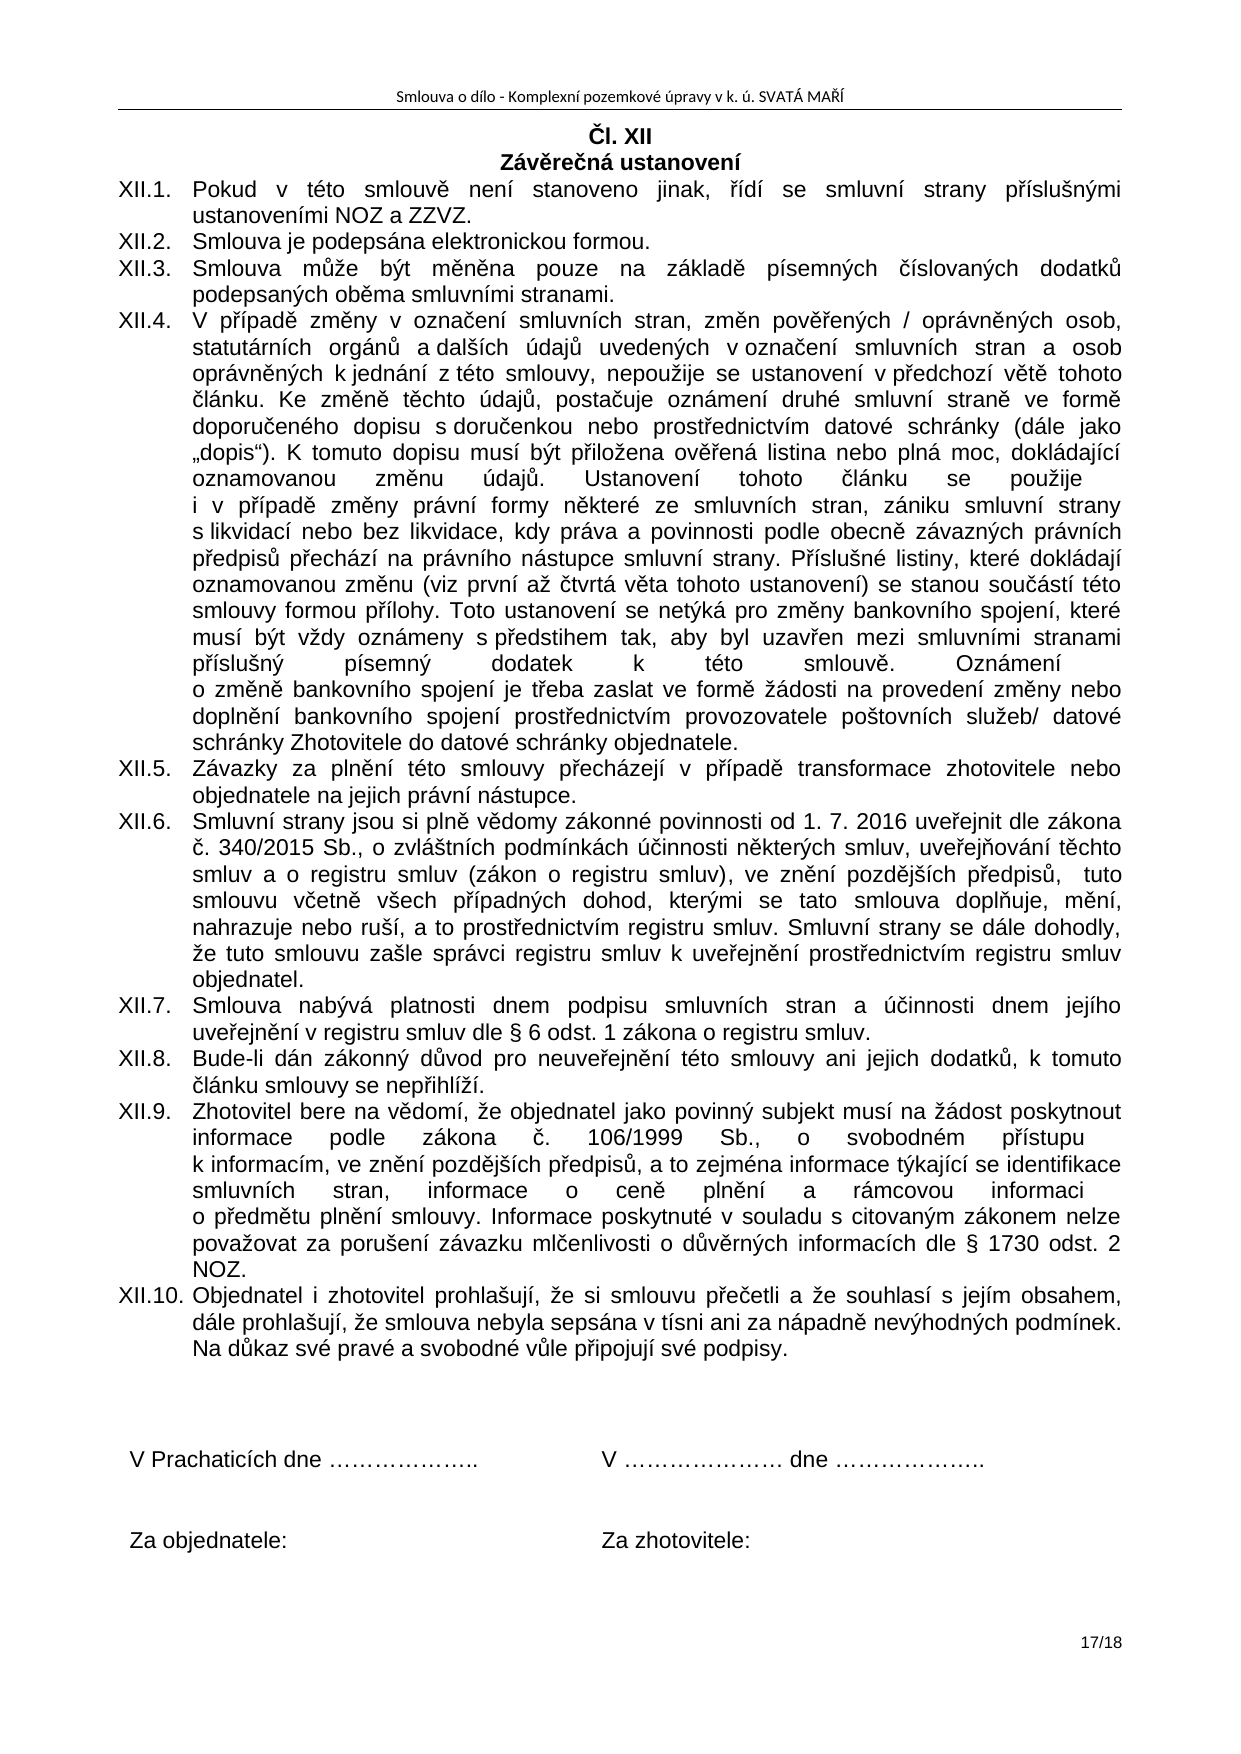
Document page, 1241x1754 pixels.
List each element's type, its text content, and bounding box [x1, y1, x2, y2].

table_header V ………………… dne ……………….. [590, 1421, 1062, 1527]
list Bude-li dán zákonný důvod pro neuveřejnění této smlouvy ani jejich dodatků, k tomuto článku smlouvy se nepřihlíží. [118, 1045, 1122, 1098]
table_cell Za objednatele: [118, 1528, 590, 1554]
list Smlouva nabývá platnosti dnem podpisu smluvních stran a účinnosti dnem jejího uveřejnění v registru smluv dle § 6 odst. 1 zákona o registru smluv. [118, 992, 1122, 1045]
list Smlouva je podepsána elektronickou formou. [118, 228, 1122, 254]
list Objednatel i zhotovitel prohlašují, že si smlouvu přečetli a že souhlasí s jejím obsahem, dále prohlašují, že smlouva nebyla sepsána v tísni ani za nápadně nevýhodných podmínek. Na důkaz své pravé a svobodné vůle připojují své podpisy. [118, 1282, 1122, 1361]
list Pokud v této smlouvě není stanoveno jinak, řídí se smluvní strany příslušnými ustanoveními NOZ a ZZVZ. [118, 176, 1122, 228]
subtitle Čl. XII Závěrečná ustanovení [118, 123, 1122, 176]
table_header V Prachaticích dne ……………….. [118, 1421, 590, 1527]
list Zhotovitel bere na vědomí, že objednatel jako povinný subjekt musí na žádost poskytnout informace podle zákona č. 106/1999 Sb., o svobodném přístupu k informacím, ve znění pozdějších předpisů, a to zejména informace týkající se identifikace smluvních stran, informace o ceně plnění a rámcovou informaci o předmětu plnění smlouvy. Informace poskytnuté v souladu s citovaným zákonem nelze považovat za porušení závazku mlčenlivosti o důvěrných informacích dle § 1730 odst. 2 NOZ. [118, 1098, 1122, 1282]
list Smluvní strany jsou si plně vědomy zákonné povinnosti od 1. 7. 2016 uveřejnit dle zákona č. 340/2015 Sb., o zvláštních podmínkách účinnosti některých smluv, uveřejňování těchto smluv a o registru smluv (zákon o registru smluv), ve znění pozdějších předpisů, tuto smlouvu včetně všech případných dohod, kterými se tato smlouva doplňuje, mění, nahrazuje nebo ruší, a to prostřednictvím registru smluv. Smluvní strany se dále dohodly, že tuto smlouvu zašle správci registru smluv k uveřejnění prostřednictvím registru smluv objednatel. [118, 808, 1122, 992]
table_cell Za zhotovitele: [590, 1528, 1062, 1554]
list Závazky za plnění této smlouvy přecházejí v případě transformace zhotovitele nebo objednatele na jejich právní nástupce. [118, 755, 1122, 808]
list V případě změny v označení smluvních stran, změn pověřených / oprávněných osob, statutárních orgánů a dalších údajů uvedených v označení smluvních stran a osob oprávněných k jednání z této smlouvy, nepoužije se ustanovení v předchozí větě tohoto článku. Ke změně těchto údajů, postačuje oznámení druhé smluvní straně ve formě doporučeného dopisu s doručenkou nebo prostřednictvím datové schránky (dále jako „dopis“). K tomuto dopisu musí být přiložena ověřená listina nebo plná moc, dokládající oznamovanou změnu údajů. Ustanovení tohoto článku se použije i v případě změny právní formy některé ze smluvních stran, zániku smluvní strany s likvidací nebo bez likvidace, kdy práva a povinnosti podle obecně závazných právních předpisů přechází na právního nástupce smluvní strany. Příslušné listiny, které dokládají oznamovanou změnu (viz první až čtvrtá věta tohoto ustanovení) se stanou součástí této smlouvy formou přílohy. Toto ustanovení se netýká pro změny bankovního spojení, které musí být vždy oznámeny s předstihem tak, aby byl uzavřen mezi smluvními stranami příslušný písemný dodatek k této smlouvě. Oznámení o změně bankovního spojení je třeba zaslat ve formě žádosti na provedení změny nebo doplnění bankovního spojení prostřednictvím provozovatele poštovních služeb/ datové schránky Zhotovitele do datové schránky objednatele. [118, 307, 1122, 755]
list Smlouva může být měněna pouze na základě písemných číslovaných dodatků podepsaných oběma smluvními stranami. [118, 254, 1122, 307]
